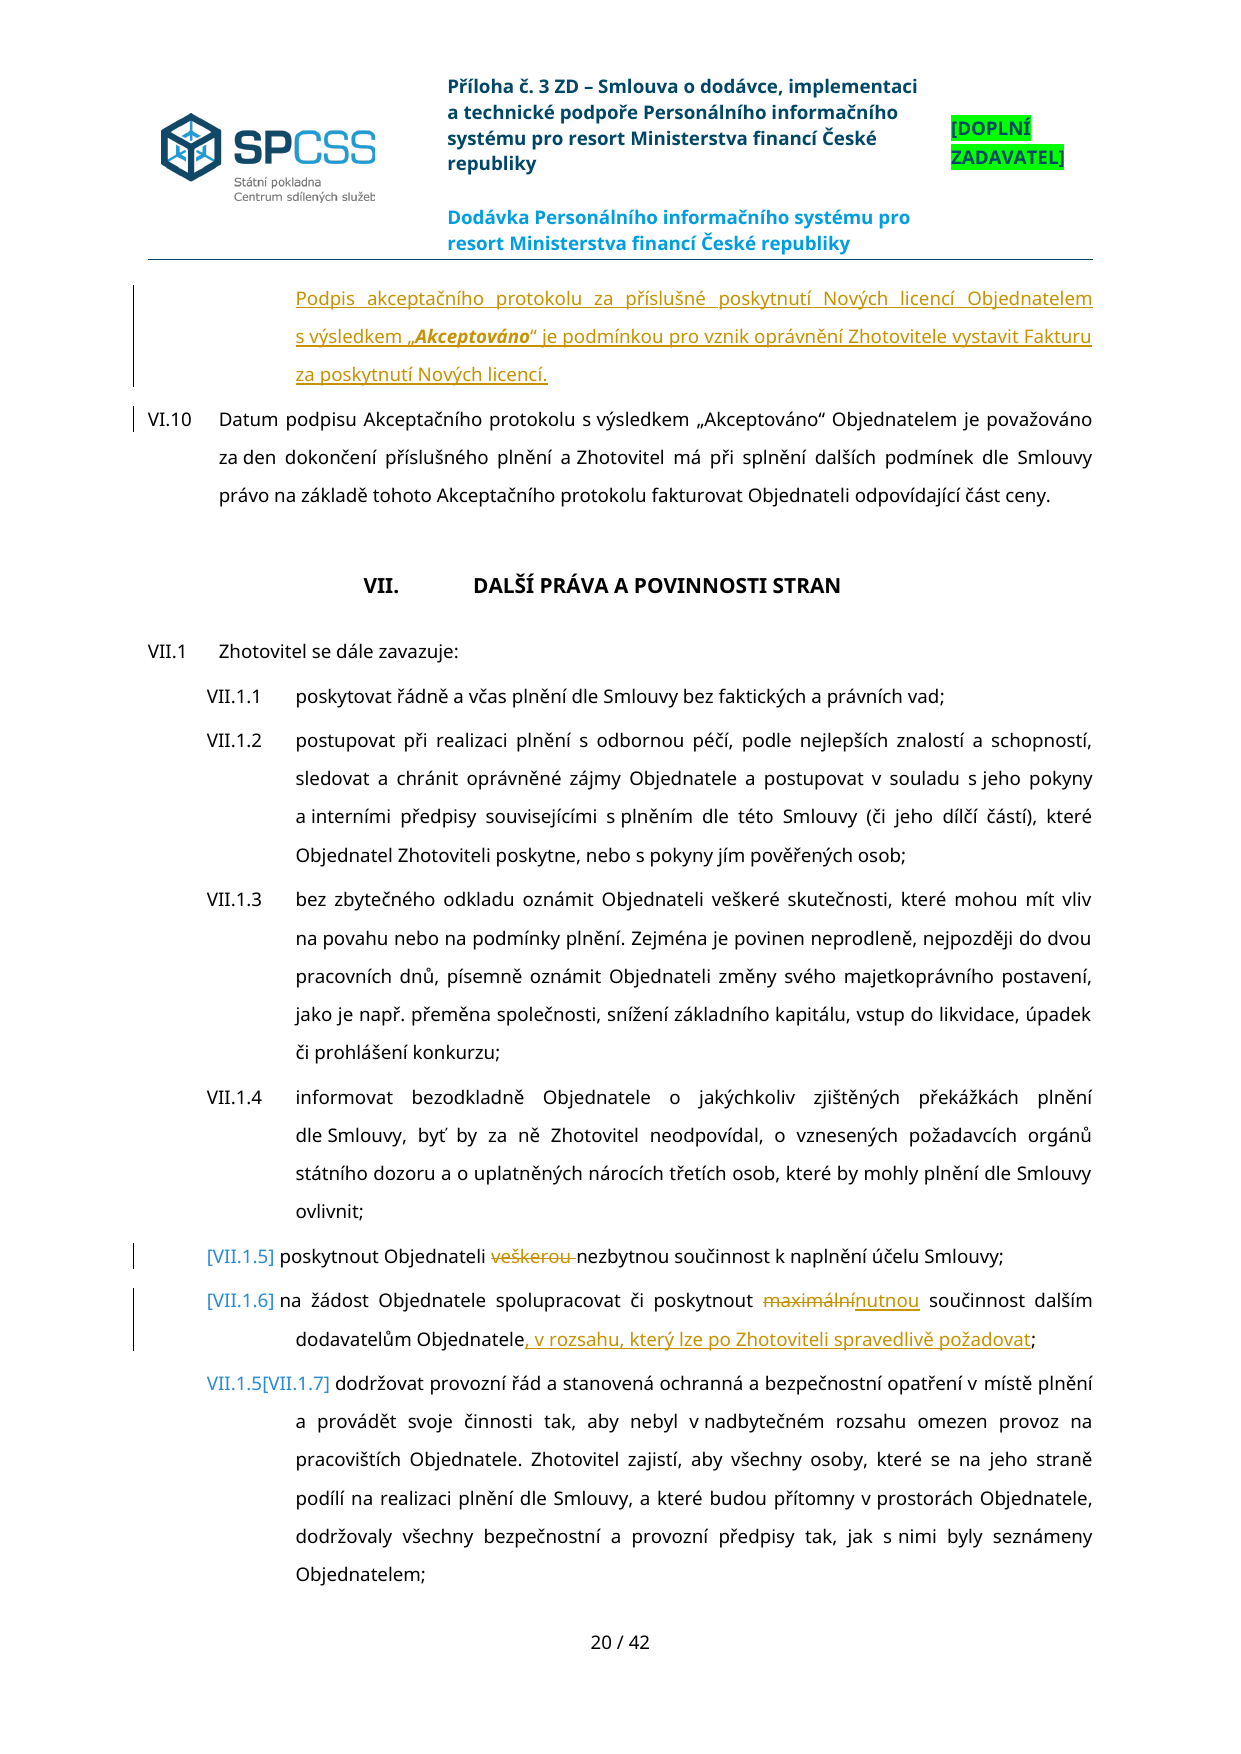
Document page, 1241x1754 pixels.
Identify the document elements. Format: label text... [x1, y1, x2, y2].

subtitle informovat bezodkladně Objednatele o jakýchkoliv zjištěných překážkách plnění dle Smlouvy, byť by za ně Zhotovitel neodpovídal, o vznesených požadavcích orgánů státního dozoru a o uplatněných nárocích třetích osob, které by mohly plnění dle Smlouvy ovlivnit; [207, 1084, 1093, 1224]
subtitle poskytnout Objednateli nezbytnou součinnost k naplnění účelu Smlouvy; [207, 1243, 1093, 1269]
subtitle postupovat při realizaci plnění s odbornou péčí, podle nejlepších znalostí a schopností, sledovat a chránit oprávněné zájmy Objednatele a postupovat v souladu s jeho pokyny a interními předpisy souvisejícími s plněním dle této Smlouvy (či jeho dílčí částí), které Objednatel Zhotoviteli poskytne, nebo s pokyny jím pověřených osob; [207, 727, 1093, 868]
picture [161, 113, 375, 203]
subtitle Zhotovitel se dále zavazuje: [148, 638, 1093, 664]
subtitle DALŠÍ PRÁVA A POVINNOSTI STRAN [148, 571, 1093, 599]
subtitle Datum podpisu Akceptačního protokolu s výsledkem „Akceptováno“ Objednatelem je považováno za den dokončení příslušného plnění a Zhotovitel má při splnění dalších podmínek dle Smlouvy právo na základě tohoto Akceptačního protokolu fakturovat Objednateli odpovídající část ceny. [148, 406, 1093, 508]
subtitle dodržovat provozní řád a stanovená ochranná a bezpečnostní opatření v místě plnění a provádět svoje činnosti tak, aby nebyl v nadbytečném rozsahu omezen provoz na pracovištích Objednatele. Zhotovitel zajistí, aby všechny osoby, které se na jeho straně podílí na realizaci plnění dle Smlouvy, a které budou přítomny v prostorách Objednatele, dodržovaly všechny bezpečnostní a provozní předpisy tak, jak s nimi byly seznámeny Objednatelem; [207, 1370, 1093, 1587]
subtitle na žádost Objednatele spolupracovat či poskytnout součinnost dalším dodavatelům Objednatele; [207, 1288, 1093, 1351]
subtitle bez zbytečného odkladu oznámit Objednateli veškeré skutečnosti, které mohou mít vliv na povahu nebo na podmínky plnění. Zejména je povinen neprodleně, nejpozději do dvou pracovních dnů, písemně oznámit Objednateli změny svého majetkoprávního postavení, jako je např. přeměna společnosti, snížení základního kapitálu, vstup do likvidace, úpadek či prohlášení konkurzu; [207, 887, 1093, 1065]
subtitle poskytovat řádně a včas plnění dle Smlouvy bez faktických a právních vad; [207, 683, 1093, 708]
